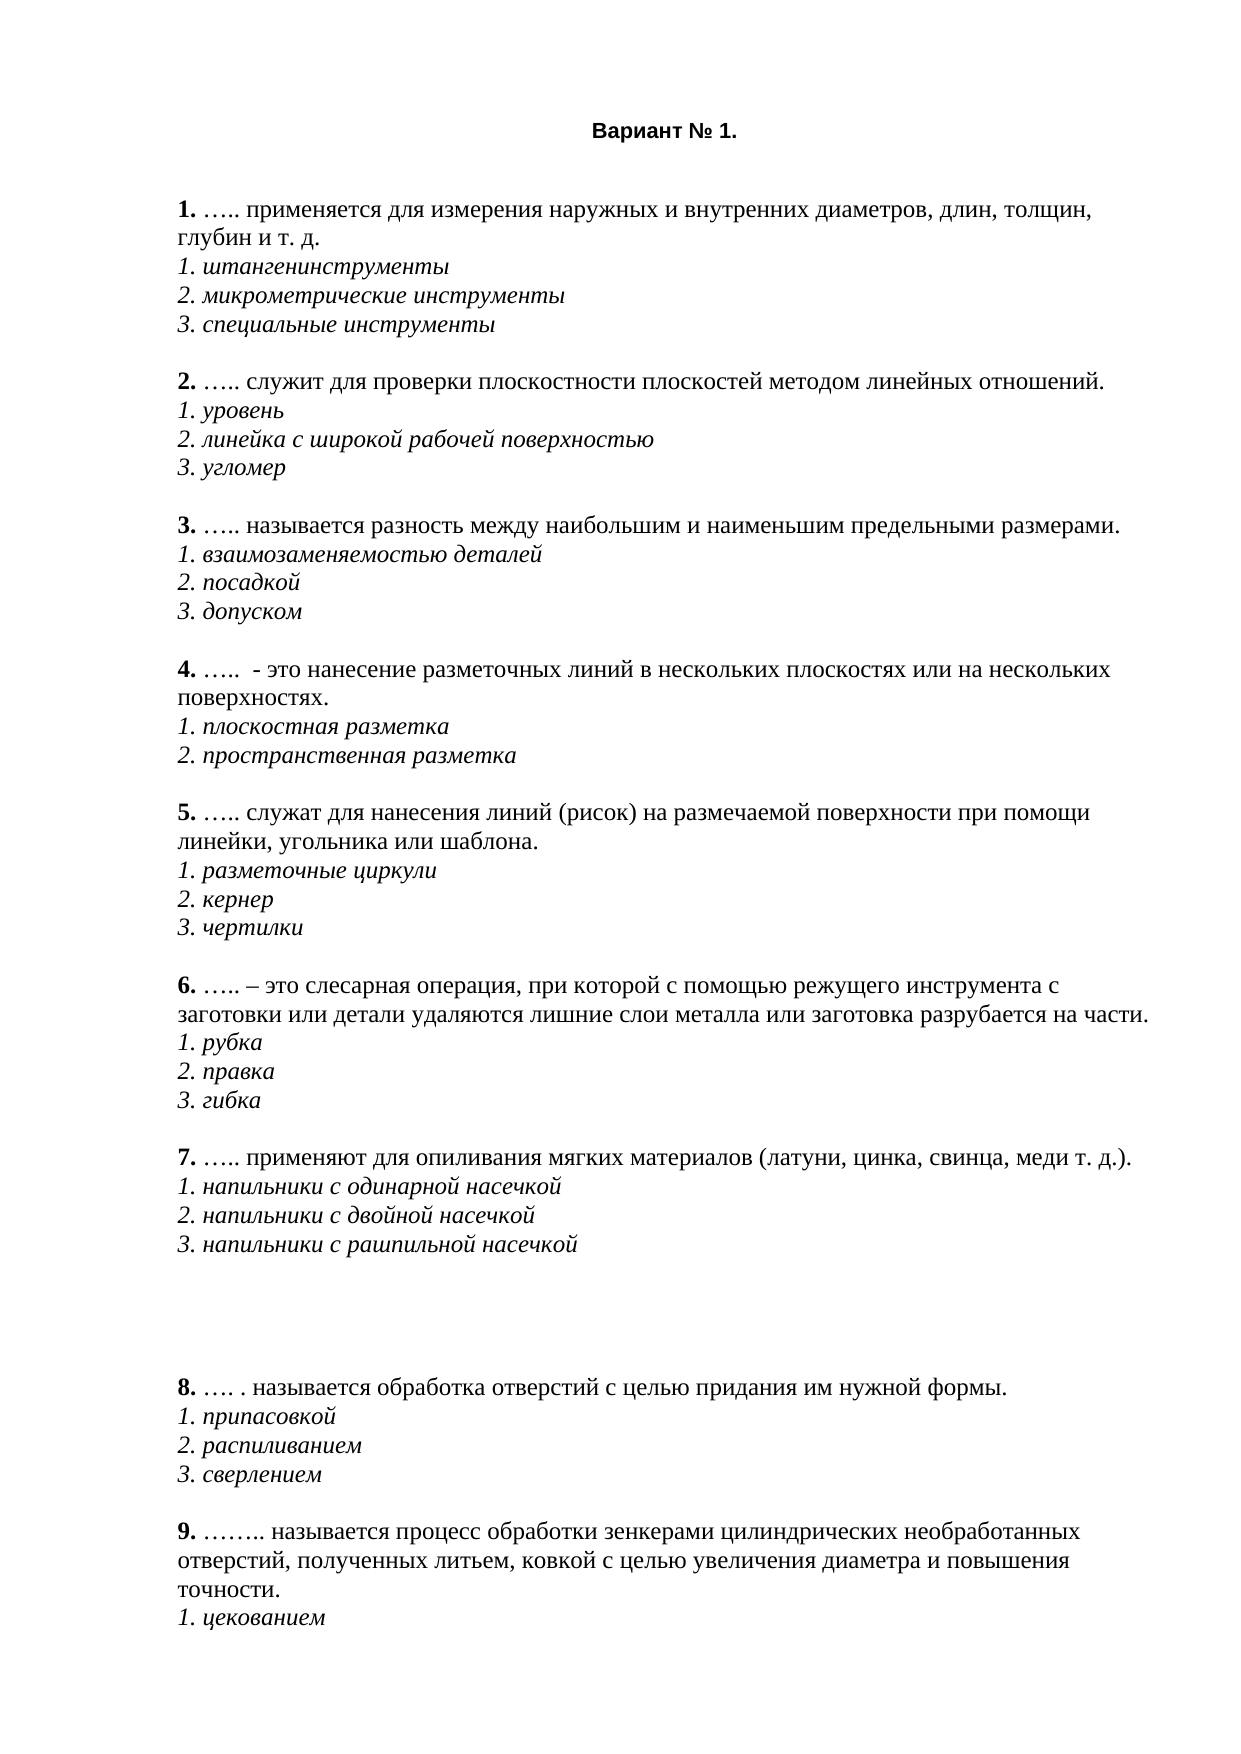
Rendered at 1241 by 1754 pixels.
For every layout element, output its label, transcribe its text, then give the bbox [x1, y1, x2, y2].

text 1. цекованием [177, 1602, 1152, 1631]
text 3. ….. называется разность между наибольшим и наименьшим предельными размерами. [177, 510, 1152, 539]
text 1. штангенинструменты [177, 251, 1152, 280]
text 6. ….. – это слесарная операция, при которой с помощью режущего инструмента с заготовки или детали удаляются лишние слои металла или заготовка разрубается на части. [177, 970, 1152, 1027]
text 2. правка [177, 1056, 1152, 1085]
text 2. линейка с широкой рабочей поверхностью [177, 424, 1152, 452]
text 8. …. . называется обработка отверстий с целью придания им нужной формы. [177, 1372, 1152, 1401]
text 3. специальные инструменты [177, 309, 1152, 337]
text 1. разметочные циркули [177, 855, 1152, 884]
text 2. ….. служит для проверки плоскостности плоскостей методом линейных отношений. [177, 366, 1152, 395]
text 2. пространственная разметка [177, 740, 1152, 769]
text 3. напильники с рашпильной насечкой [177, 1229, 1152, 1257]
text 3. чертилки [177, 912, 1152, 941]
text 1. припасовкой [177, 1401, 1152, 1430]
text 1. уровень [177, 395, 1152, 424]
text 9. …….. называется процесс обработки зенкерами цилиндрических необработанных отверстий, полученных литьем, ковкой с целью увеличения диаметра и повышения точности. [177, 1516, 1152, 1602]
text 3. сверлением [177, 1459, 1152, 1487]
text 1. рубка [177, 1027, 1152, 1056]
text 3. гибка [177, 1085, 1152, 1114]
text 2. распиливанием [177, 1430, 1152, 1459]
text 2. кернер [177, 884, 1152, 912]
text 1. взаимозаменяемостью деталей [177, 539, 1152, 567]
text 2. посадкой [177, 567, 1152, 596]
text 3. допуском [177, 596, 1152, 625]
text 2. микрометрические инструменты [177, 280, 1152, 309]
text 1. напильники с одинарной насечкой [177, 1171, 1152, 1200]
text 2. напильники с двойной насечкой [177, 1200, 1152, 1229]
text Вариант № 1. [177, 118, 1152, 143]
text 1. плоскостная разметка [177, 711, 1152, 740]
text 1. ….. применяется для измерения наружных и внутренних диаметров, длин, толщин, глубин и т. д. [177, 194, 1152, 251]
text 7. ….. применяют для опиливания мягких материалов (латуни, цинка, свинца, меди т. д.). [177, 1142, 1152, 1171]
text 4. ….. - это нанесение разметочных линий в нескольких плоскостях или на нескольких поверхностях. [177, 654, 1152, 711]
text 3. угломер [177, 452, 1152, 481]
text 5. ….. служат для нанесения линий (рисок) на размечаемой поверхности при помощи линейки, угольника или шаблона. [177, 797, 1152, 855]
